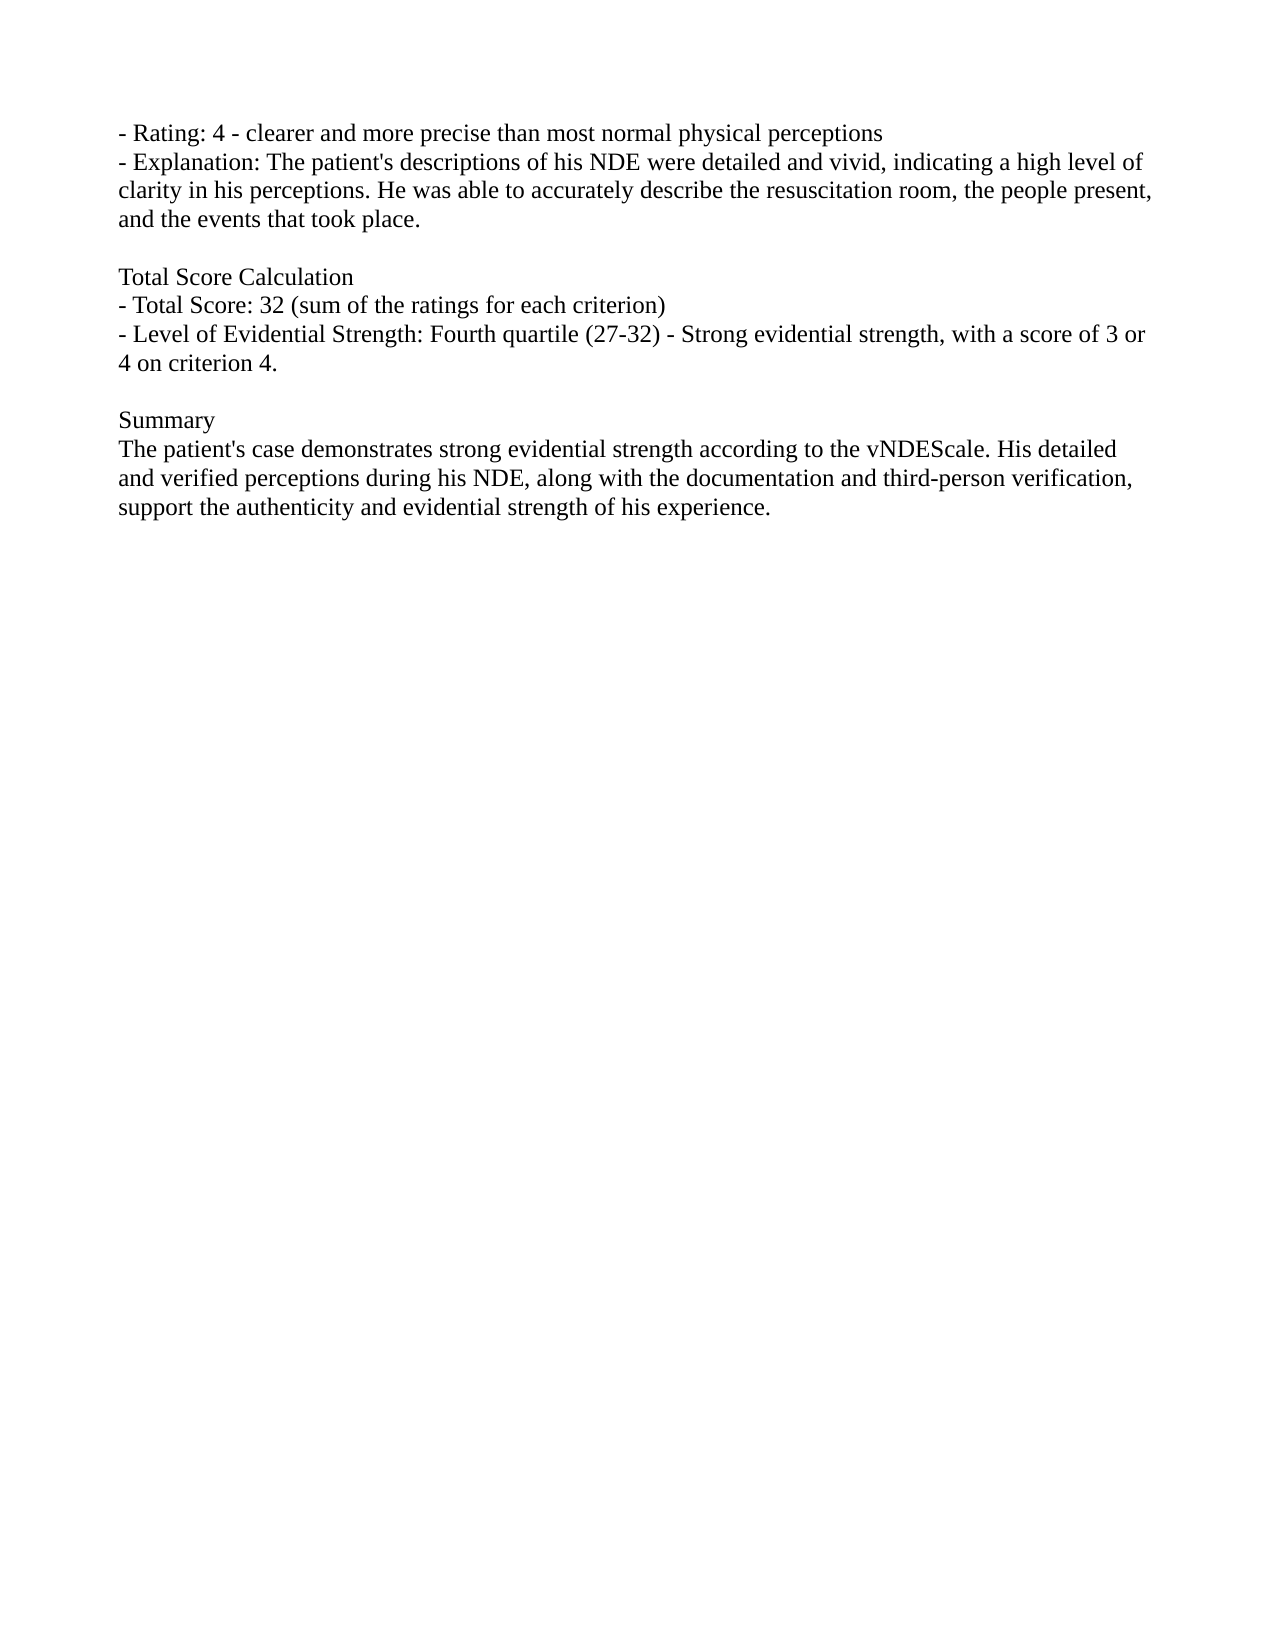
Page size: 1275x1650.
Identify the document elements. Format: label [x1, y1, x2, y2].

text [118, 118, 1157, 521]
